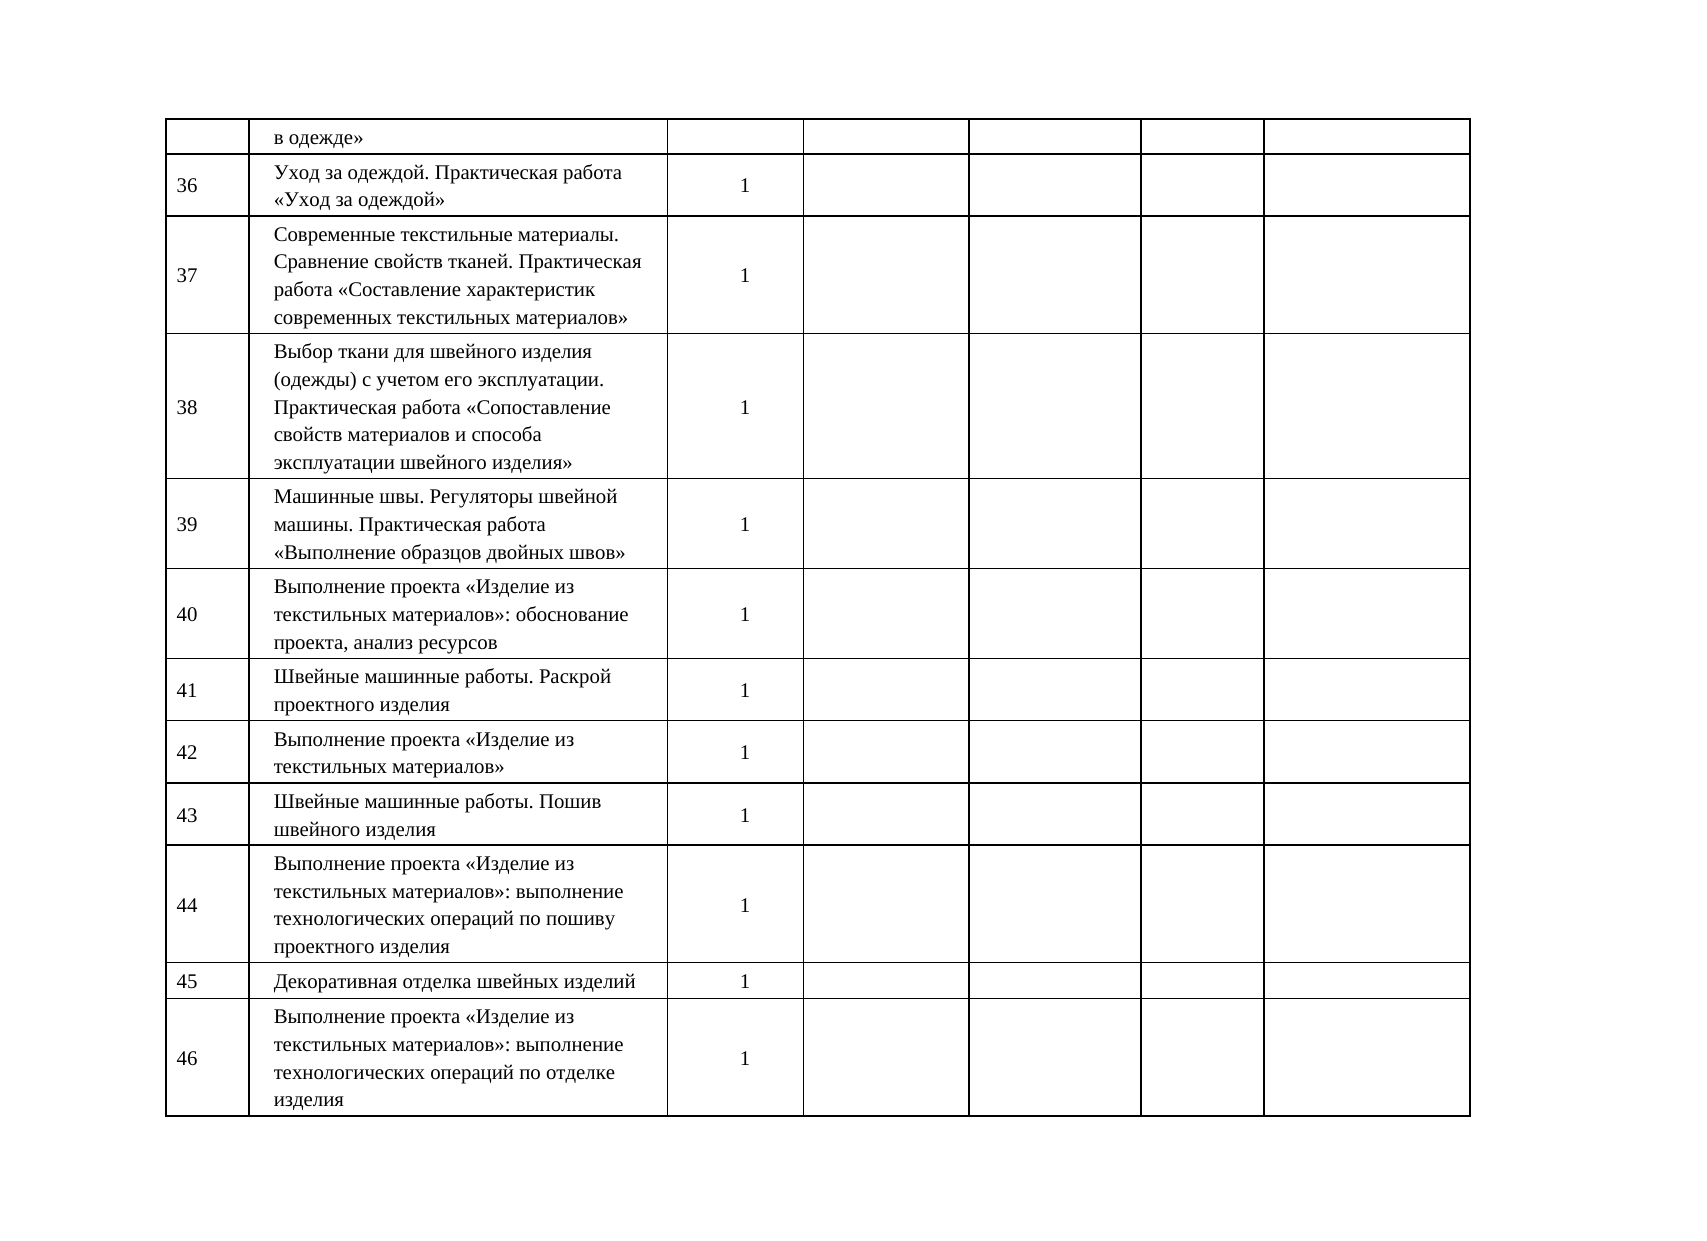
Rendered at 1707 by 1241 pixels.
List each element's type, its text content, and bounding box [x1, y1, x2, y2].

table_cell 37 [167, 217, 248, 333]
table_cell 1 [668, 846, 803, 962]
table_cell 43 [167, 784, 248, 844]
table_cell [804, 721, 968, 782]
table_cell Декоративная отделка швейных изделий [250, 963, 667, 998]
table_cell [1142, 846, 1263, 962]
table_cell [970, 784, 1140, 844]
table_cell Выбор ткани для швейного изделия (одежды) с учетом его эксплуатации. Практическая работа «Сопоставление свойств материалов и способа эксплуатации швейного изделия» [250, 334, 667, 478]
table_cell [970, 155, 1140, 215]
table_cell Выполнение проекта «Изделие из текстильных материалов»: выполнение технологических операций по отделке изделия [250, 999, 667, 1115]
table_cell [804, 846, 968, 962]
table_cell [804, 120, 968, 153]
table_cell [1142, 120, 1263, 153]
table_cell [970, 120, 1140, 153]
table_cell [804, 217, 968, 333]
table_cell [1265, 659, 1469, 720]
table_cell 1 [668, 999, 803, 1115]
table_cell 46 [167, 999, 248, 1115]
table_cell 1 [668, 217, 803, 333]
table_cell [1265, 155, 1469, 215]
table_cell 42 [167, 721, 248, 782]
table_cell [970, 999, 1140, 1115]
table_cell Выполнение проекта «Изделие из текстильных материалов»: выполнение технологических операций по пошиву проектного изделия [250, 846, 667, 962]
table_cell Выполнение проекта «Изделие из текстильных материалов» [250, 721, 667, 782]
table_cell [970, 963, 1140, 998]
table_cell [970, 334, 1140, 478]
table_cell [1142, 784, 1263, 844]
table_cell 1 [668, 963, 803, 998]
table_cell [804, 999, 968, 1115]
table_cell [1265, 999, 1469, 1115]
table_cell [804, 784, 968, 844]
table_cell Швейные машинные работы. Раскрой проектного изделия [250, 659, 667, 720]
table_cell 1 [668, 334, 803, 478]
table_cell [970, 479, 1140, 568]
table_cell 44 [167, 846, 248, 962]
table_cell 1 [668, 120, 803, 153]
table_cell 1 [668, 569, 803, 657]
table_cell [970, 659, 1140, 720]
table_cell [804, 155, 968, 215]
table_cell 39 [167, 479, 248, 568]
table_cell [804, 963, 968, 998]
table_cell [1265, 721, 1469, 782]
table_cell 1 [668, 479, 803, 568]
table_cell [1265, 479, 1469, 568]
table_cell [1142, 659, 1263, 720]
table_cell Швейные машинные работы. Пошив швейного изделия [250, 784, 667, 844]
table_cell 38 [167, 334, 248, 478]
table_cell [1265, 569, 1469, 657]
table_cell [250, 120, 667, 153]
table_cell [804, 479, 968, 568]
table_cell [1142, 217, 1263, 333]
table_cell [1265, 217, 1469, 333]
table_cell 35 [167, 120, 248, 153]
table_cell [1142, 479, 1263, 568]
table_cell [1265, 784, 1469, 844]
table_cell Современные текстильные материалы. Сравнение свойств тканей. Практическая работа «Составление характеристик современных текстильных материалов» [250, 217, 667, 333]
table_cell [970, 217, 1140, 333]
table_cell [970, 569, 1140, 657]
table_cell [1142, 569, 1263, 657]
table_cell Выполнение проекта «Изделие из текстильных материалов»: обоснование проекта, анализ ресурсов [250, 569, 667, 657]
table_cell [804, 659, 968, 720]
table_cell [1142, 999, 1263, 1115]
table_cell 36 [167, 155, 248, 215]
table_cell 1 [668, 784, 803, 844]
table_cell 1 [668, 721, 803, 782]
table_cell [970, 846, 1140, 962]
table_cell [1142, 721, 1263, 782]
table_cell 41 [167, 659, 248, 720]
table_cell [804, 569, 968, 657]
table_cell [1265, 963, 1469, 998]
table_cell [1265, 334, 1469, 478]
table_cell 45 [167, 963, 248, 998]
table_cell 1 [668, 659, 803, 720]
table_cell [970, 721, 1140, 782]
table_cell Уход за одеждой. Практическая работа «Уход за одеждой» [250, 155, 667, 215]
table_cell [1142, 155, 1263, 215]
table_cell [1265, 120, 1469, 153]
table_cell [1142, 334, 1263, 478]
table_cell Машинные швы. Регуляторы швейной машины. Практическая работа «Выполнение образцов двойных швов» [250, 479, 667, 568]
table_cell [1265, 846, 1469, 962]
table_cell 40 [167, 569, 248, 657]
table_cell [1142, 963, 1263, 998]
table_cell [804, 334, 968, 478]
table_cell 1 [668, 155, 803, 215]
